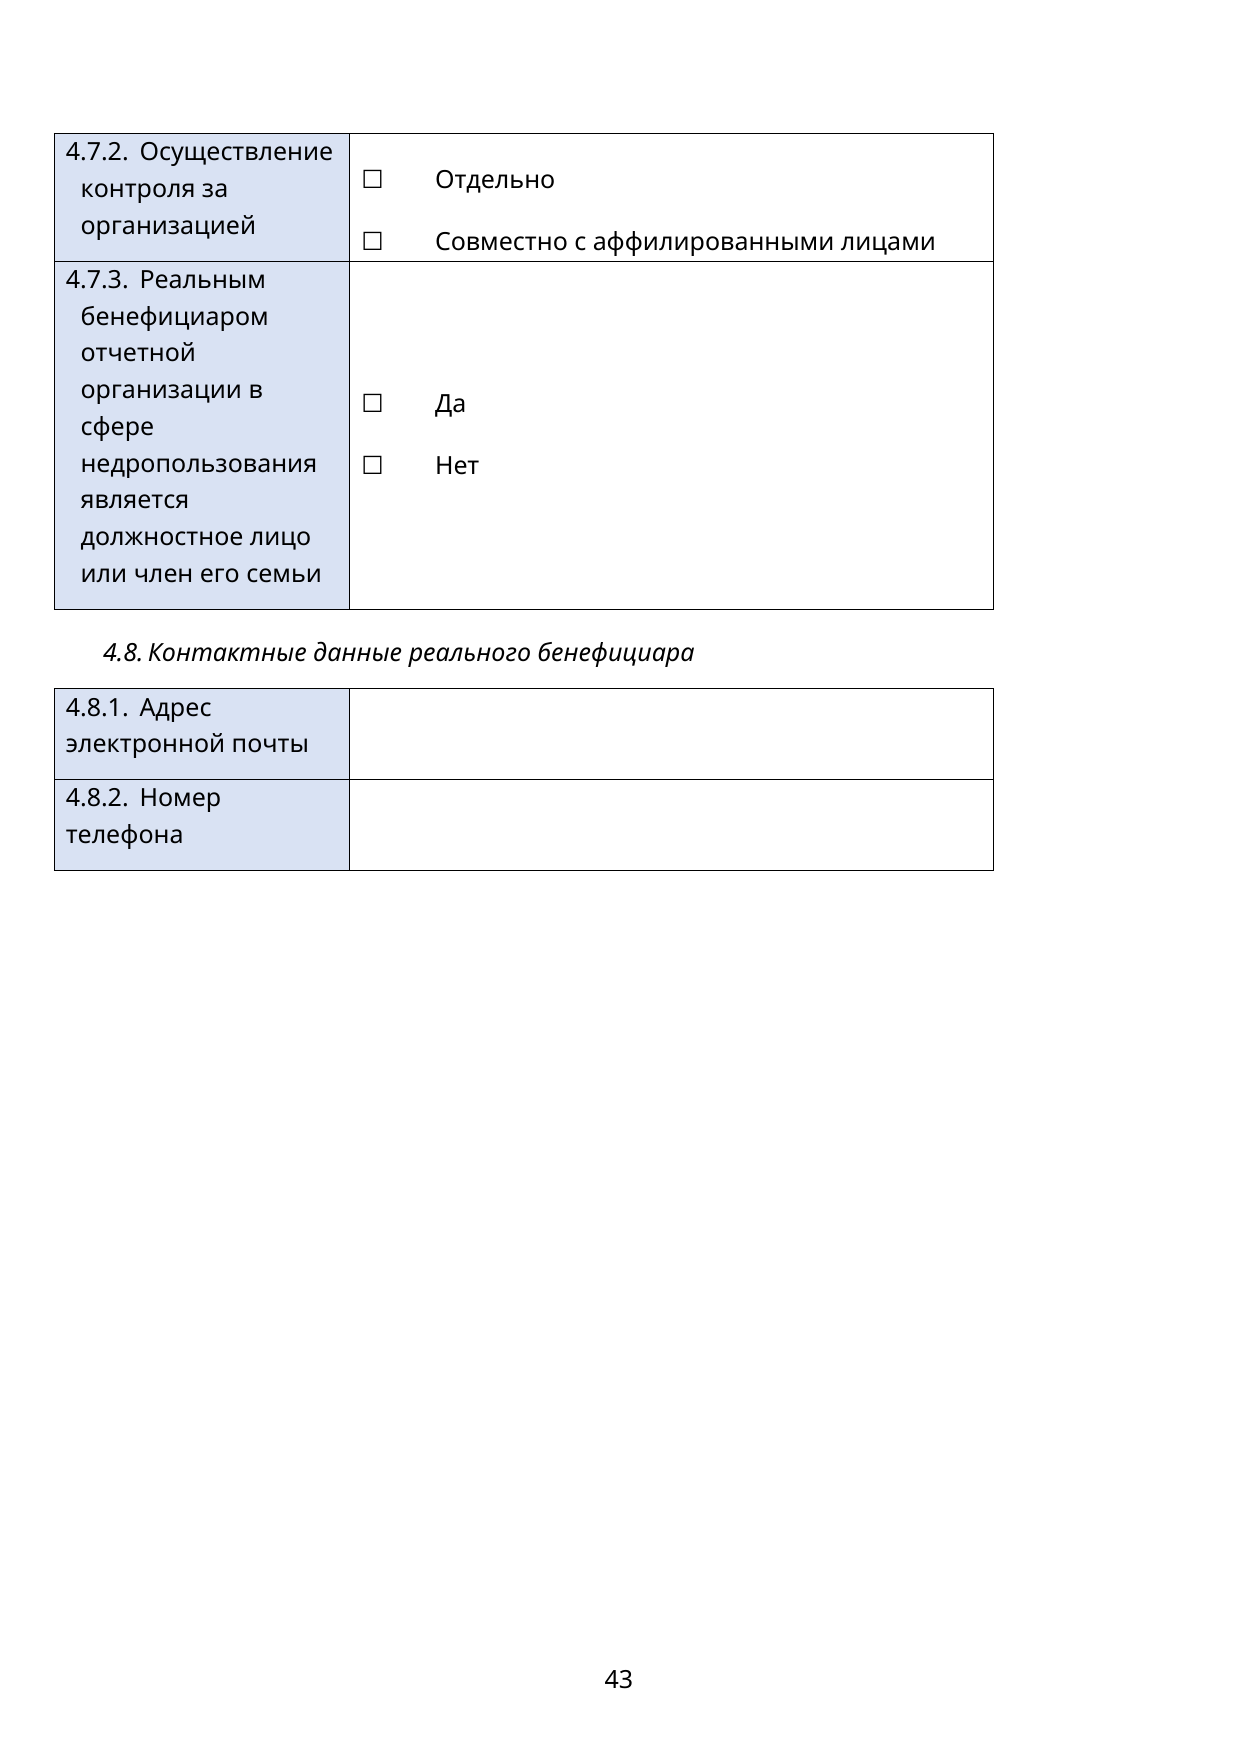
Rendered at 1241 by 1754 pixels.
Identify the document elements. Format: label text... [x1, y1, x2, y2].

table_cell Да Нет [350, 262, 993, 609]
table_cell Осуществление контроля за организацией [55, 134, 349, 261]
list Контактные данные реального бенефициара [103, 635, 1172, 669]
table_cell [350, 780, 993, 870]
table_cell Номер телефона [55, 780, 349, 870]
table_header Адрес электронной почты [55, 689, 349, 779]
table_header [350, 689, 993, 779]
table_cell Реальным бенефициаром отчетной организации в сфере недропользования является должностное лицо или член его семьи [55, 262, 349, 609]
table_cell Отдельно Совместно с аффилированными лицами [350, 134, 993, 261]
